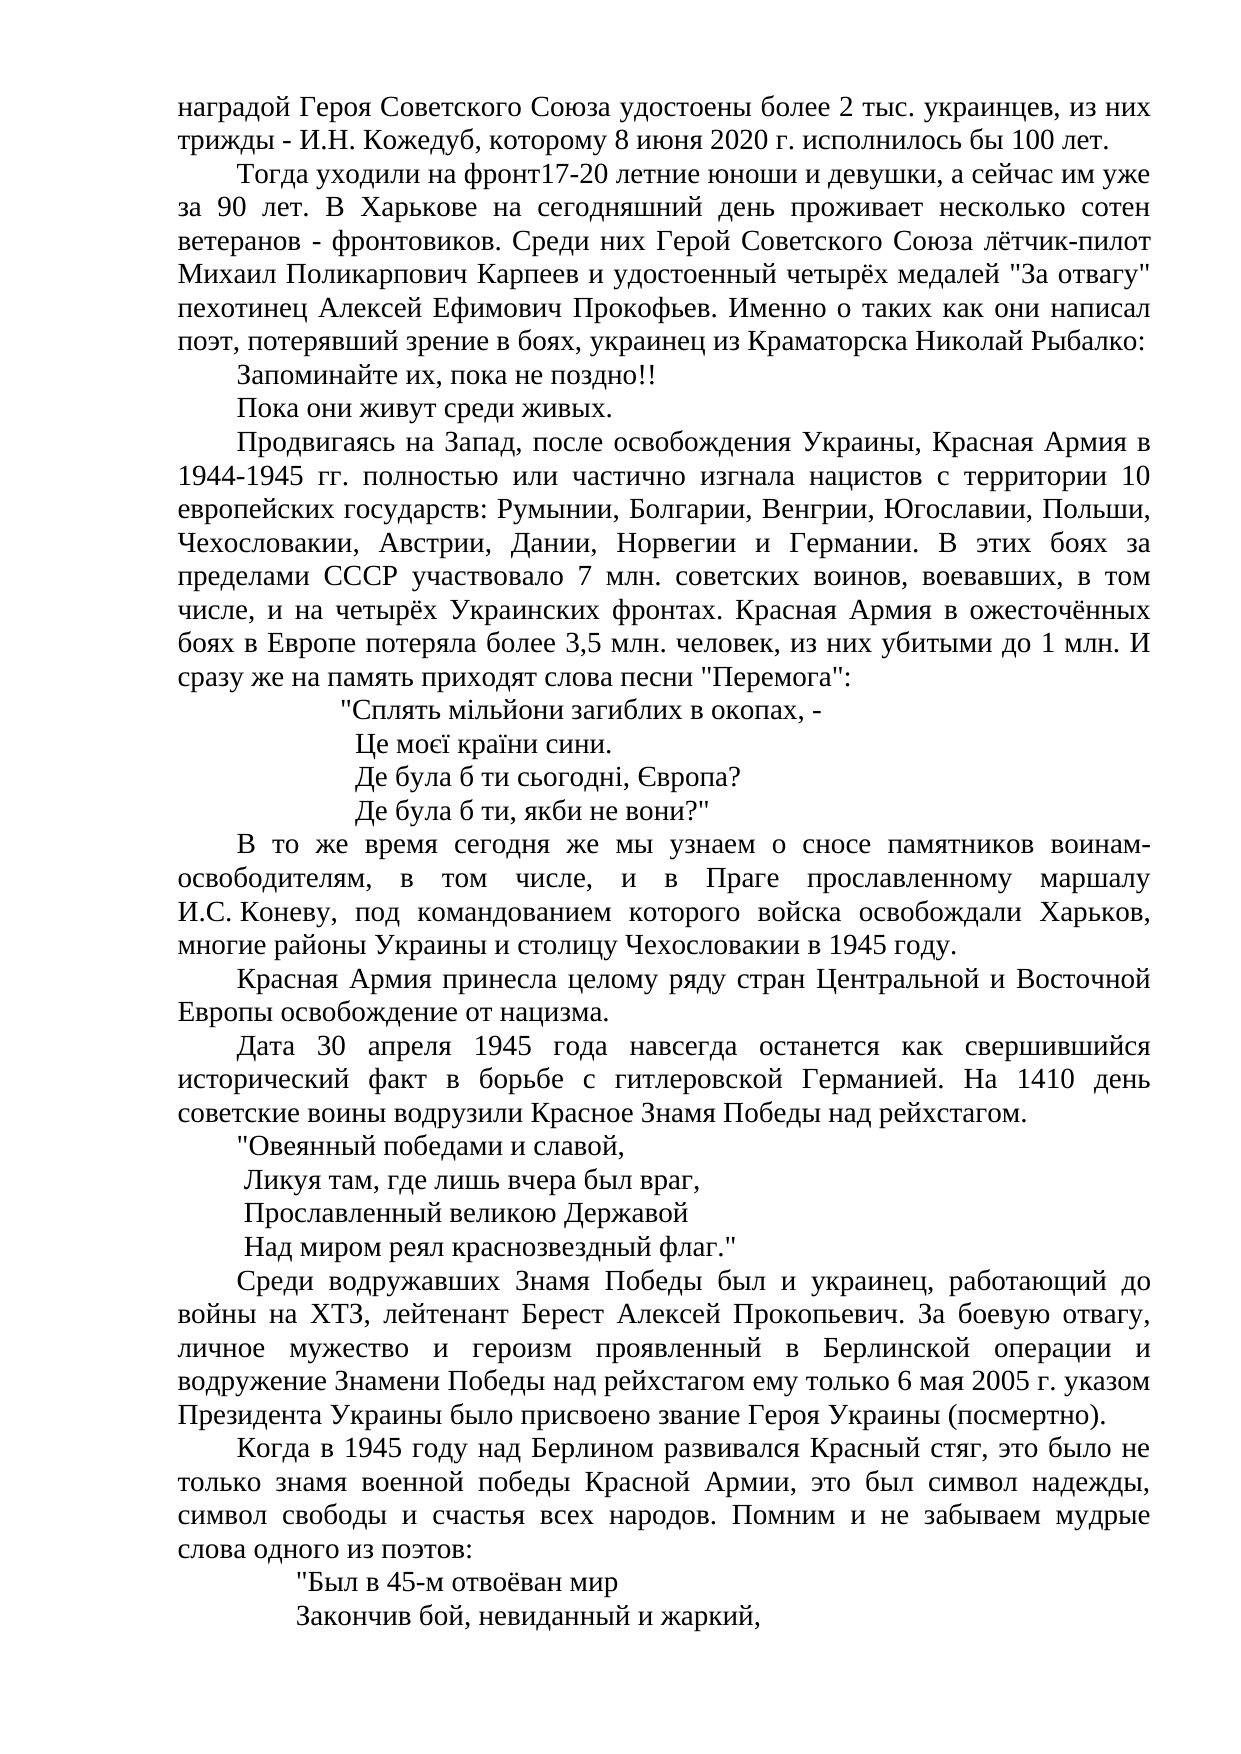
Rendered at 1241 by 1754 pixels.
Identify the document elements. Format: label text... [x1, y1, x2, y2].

text Прославленный великою Державой [177, 1196, 1152, 1229]
text Над миром реял краснозвездный флаг." [177, 1229, 1152, 1263]
text "Был в 45-м отвоёван мир [296, 1564, 1152, 1598]
text Красная Армия принесла целому ряду стран Центральной и Восточной Европы освобождение от нацизма. [177, 961, 1152, 1028]
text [177, 89, 1152, 156]
text Ликуя там, где лишь вчера был враг, [177, 1162, 1152, 1196]
text Пока они живут среди живых. [177, 391, 1152, 424]
text Де була б ти сьогодні, Європа? [355, 759, 1152, 793]
text В то же время сегодня же мы узнаем о сносе памятников воинам-освободителям, в том числе, и в Праге прославленному маршалу И.С. Коневу, под командованием которого войска освобождали Харьков, многие районы Украины и столицу Чехословакии в 1945 году. [177, 827, 1152, 961]
text Де була б ти, якби не вони?" [355, 793, 1152, 827]
text Продвигаясь на Запад, после освобождения Украины, Красная Армия в 1944-1945 гг. полностью или частично изгнала нацистов с территории 10 европейских государств: Румынии, Болгарии, Венгрии, Югославии, Польши, Чехословакии, Австрии, Дании, Норвегии и Германии. В этих боях за пределами СССР участвовало 7 млн. советских воинов, воевавших, в том числе, и на четырёх Украинских фронтах. Красная Армия в ожесточённых боях в Европе потеряла более 3,5 млн. человек, из них убитыми до 1 млн. И сразу же на память приходят слова песни "Перемога": [177, 424, 1152, 692]
text Когда в 1945 году над Берлином развивался Красный стяг, это было не только знамя военной победы Красной Армии, это был символ надежды, символ свободы и счастья всех народов. Помним и не забываем мудрые слова одного из поэтов: [177, 1430, 1152, 1564]
text Це моєї країни сини. [355, 726, 1152, 759]
text Тогда уходили на фронт17-20 летние юноши и девушки, а сейчас им уже за 90 лет. В Харькове на сегодняшний день проживает несколько сотен ветеранов - фронтовиков. Среди них Герой Советского Союза лётчик-пилот Михаил Поликарпович Карпеев и удостоенный четырёх медалей "За отвагу" пехотинец Алексей Ефимович Прокофьев. Именно о таких как они написал поэт, потерявший зрение в боях, украинец из Краматорска Николай Рыбалко: [177, 156, 1152, 357]
text Дата 30 апреля 1945 года навсегда останется как свершившийся исторический факт в борьбе с гитлеровской Германией. На 1410 день советские воины водрузили Красное Знамя Победы над рейхстагом. [177, 1028, 1152, 1128]
text Среди водружавших Знамя Победы был и украинец, работающий до войны на ХТЗ, лейтенант Берест Алексей Прокопьевич. За боевую отвагу, личное мужество и героизм проявленный в Берлинской операции и водружение Знамени Победы над рейхстагом ему только 6 мая 2005 г. указом Президента Украины было присвоено звание Героя Украины (посмертно). [177, 1263, 1152, 1430]
text Запоминайте их, пока не поздно!! [177, 357, 1152, 391]
text Закончив бой, невиданный и жаркий, [296, 1598, 1152, 1632]
text "Сплять мільйони загиблих в окопах, - [340, 692, 1152, 726]
text "Овеянный победами и славой, [177, 1128, 1152, 1162]
